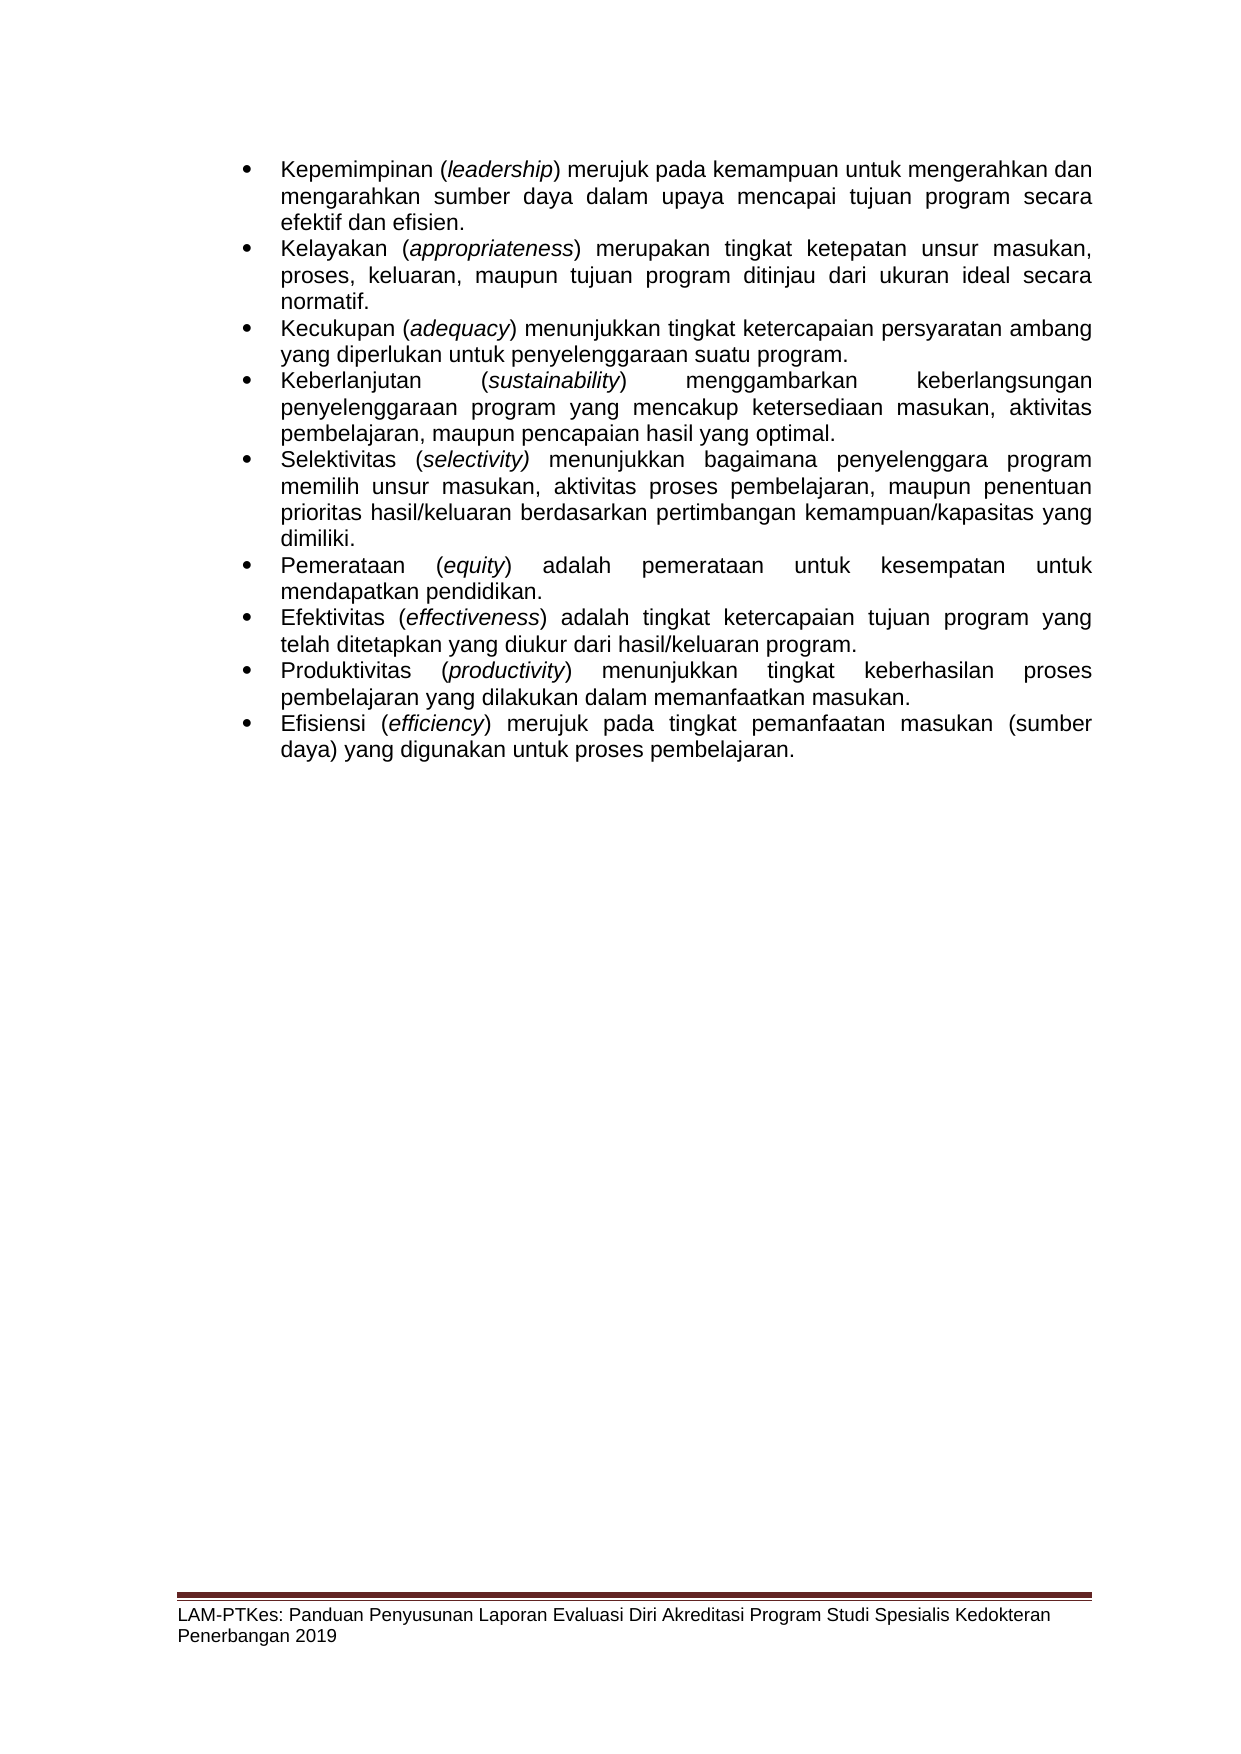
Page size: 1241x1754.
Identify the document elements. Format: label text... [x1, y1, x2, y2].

list Pemerataan (equity) adalah pemerataan untuk kesempatan untuk mendapatkan pendidikan. [243, 552, 1092, 604]
list Efektivitas (effectiveness) adalah tingkat ketercapaian tujuan program yang telah ditetapkan yang diukur dari hasil/keluaran program. [243, 604, 1092, 657]
list Selektivitas (selectivity) menunjukkan bagaimana penyelenggara program memilih unsur masukan, aktivitas proses pembelajaran, maupun penentuan prioritas hasil/keluaran berdasarkan pertimbangan kemampuan/kapasitas yang dimiliki. [243, 446, 1092, 552]
list Produktivitas (productivity) menunjukkan tingkat keberhasilan proses pembelajaran yang dilakukan dalam memanfaatkan masukan. [243, 657, 1092, 710]
list Keberlanjutan (sustainability) menggambarkan keberlangsungan penyelenggaraan program yang mencakup ketersediaan masukan, aktivitas pembelajaran, maupun pencapaian hasil yang optimal. [243, 367, 1092, 446]
list Kelayakan (appropriateness) merupakan tingkat ketepatan unsur masukan, proses, keluaran, maupun tujuan program ditinjau dari ukuran ideal secara normatif. [243, 235, 1092, 314]
list Kepemimpinan (leadership) merujuk pada kemampuan untuk mengerahkan dan mengarahkan sumber daya dalam upaya mencapai tujuan program secara efektif dan efisien. [243, 156, 1092, 235]
list Kecukupan (adequacy) menunjukkan tingkat ketercapaian persyaratan ambang yang diperlukan untuk penyelenggaraan suatu program. [243, 314, 1092, 367]
list Efisiensi (efficiency) merujuk pada tingkat pemanfaatan masukan (sumber daya) yang digunakan untuk proses pembelajaran. [243, 710, 1092, 762]
